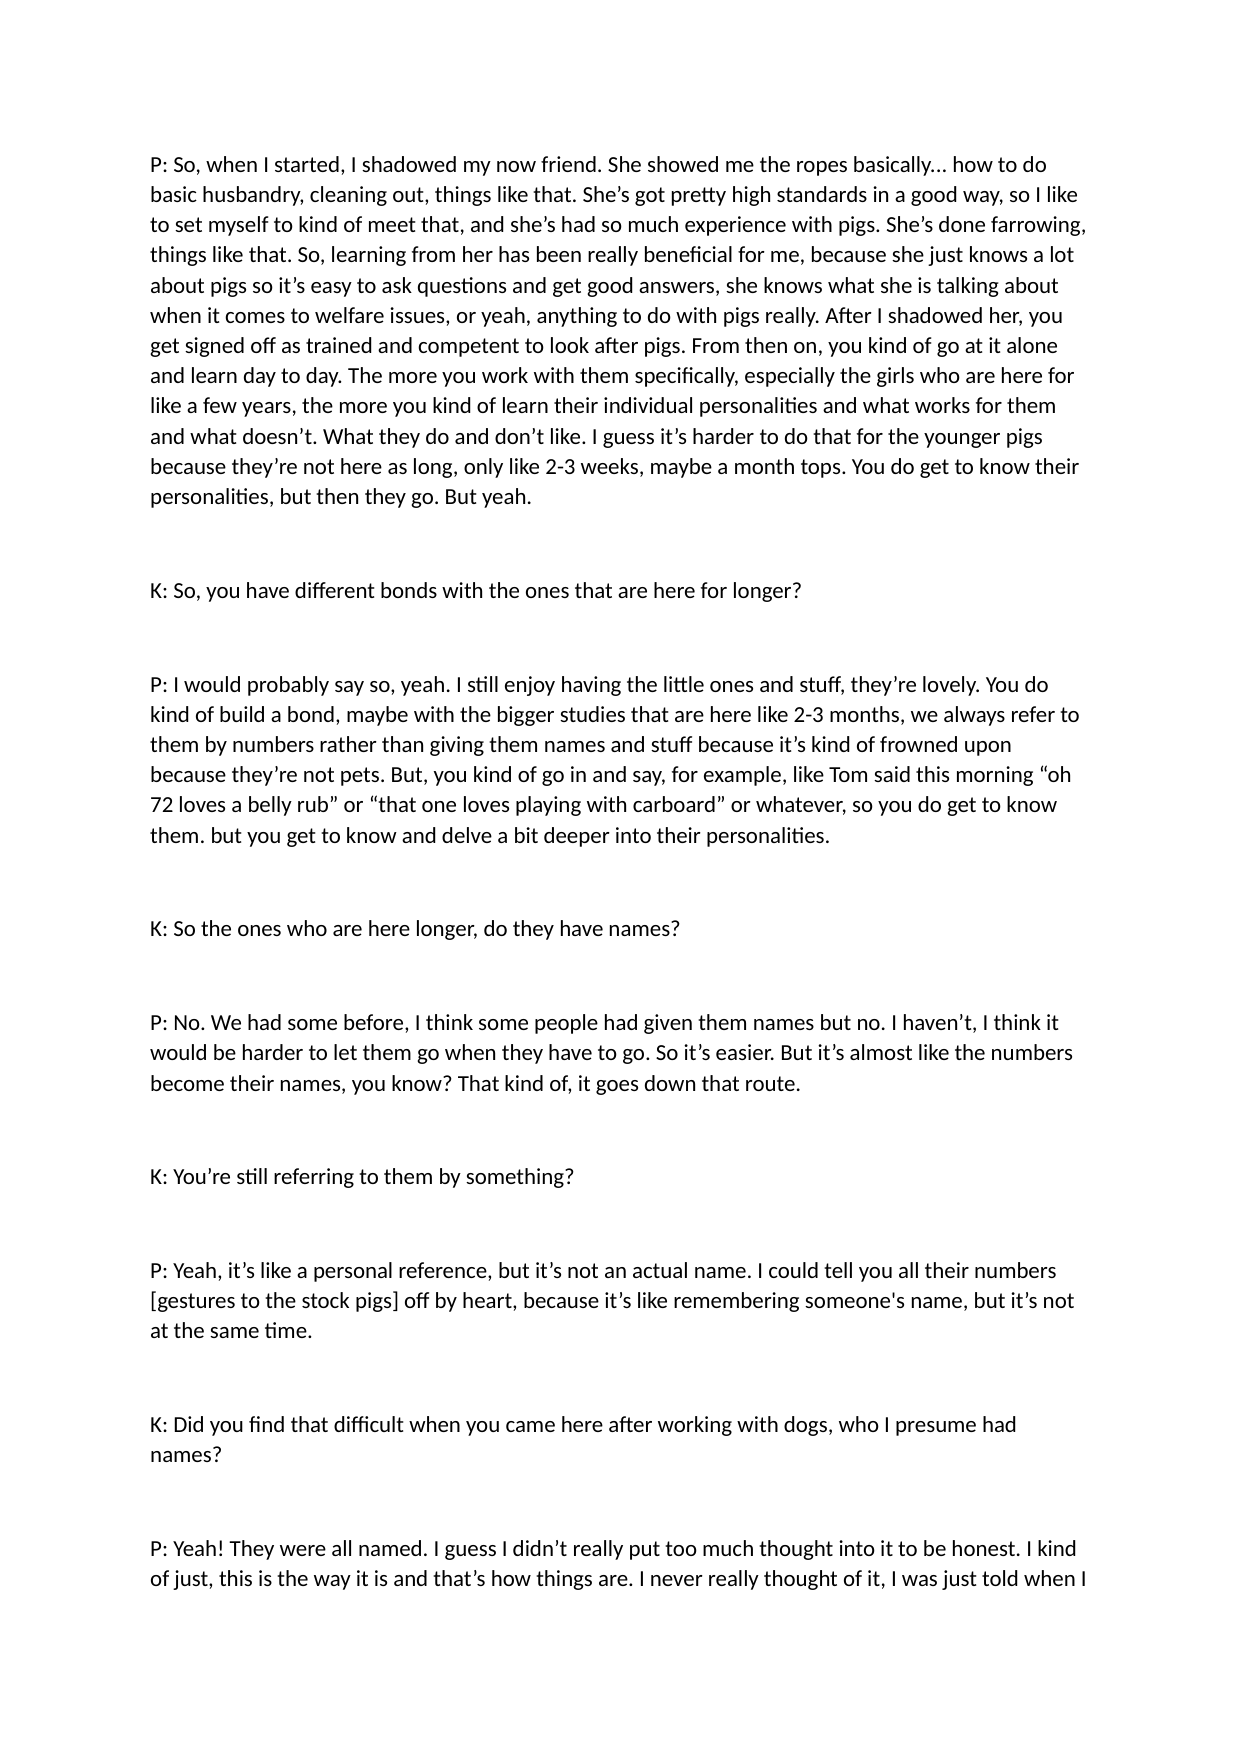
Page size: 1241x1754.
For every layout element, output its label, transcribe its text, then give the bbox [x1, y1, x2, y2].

text K: Did you find that difficult when you came here after working with dogs, who I presume had names? [150, 1410, 1090, 1469]
text K: So the ones who are here longer, do they have names? [150, 914, 1090, 943]
text P: No. We had some before, I think some people had given them names but no. I haven’t, I think it would be harder to let them go when they have to go. So it’s easier. But it’s almost like the numbers become their names, you know? That kind of, it goes down that route. [150, 1008, 1090, 1097]
text K: So, you have different bonds with the ones that are here for longer? [150, 576, 1090, 604]
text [150, 1534, 1090, 1593]
text K: You’re still referring to them by something? [150, 1162, 1090, 1191]
text P: Yeah, it’s like a personal reference, but it’s not an actual name. I could tell you all their numbers [gestures to the stock pigs] off by heart, because it’s like remembering someone's name, but it’s not at the same time. [150, 1256, 1090, 1345]
text P: I would probably say so, yeah. I still enjoy having the little ones and stuff, they’re lovely. You do kind of build a bond, maybe with the bigger studies that are here like 2-3 months, we always refer to them by numbers rather than giving them names and stuff because it’s kind of frowned upon because they’re not pets. But, you kind of go in and say, for example, like Tom said this morning “oh 72 loves a belly rub” or “that one loves playing with carboard” or whatever, so you do get to know them. but you get to know and delve a bit deeper into their personalities. [150, 670, 1090, 849]
text P: So, when I started, I shadowed my now friend. She showed me the ropes basically... how to do basic husbandry, cleaning out, things like that. She’s got pretty high standards in a good way, so I like to set myself to kind of meet that, and she’s had so much experience with pigs. She’s done farrowing, things like that. So, learning from her has been really beneficial for me, because she just knows a lot about pigs so it’s easy to ask questions and get good answers, she knows what she is talking about when it comes to welfare issues, or yeah, anything to do with pigs really. After I shadowed her, you get signed off as trained and competent to look after pigs. From then on, you kind of go at it alone and learn day to day. The more you work with them specifically, especially the girls who are here for like a few years, the more you kind of learn their individual personalities and what works for them and what doesn’t. What they do and don’t like. I guess it’s harder to do that for the younger pigs because they’re not here as long, only like 2-3 weeks, maybe a month tops. You do get to know their personalities, but then they go. But yeah. [150, 150, 1090, 510]
